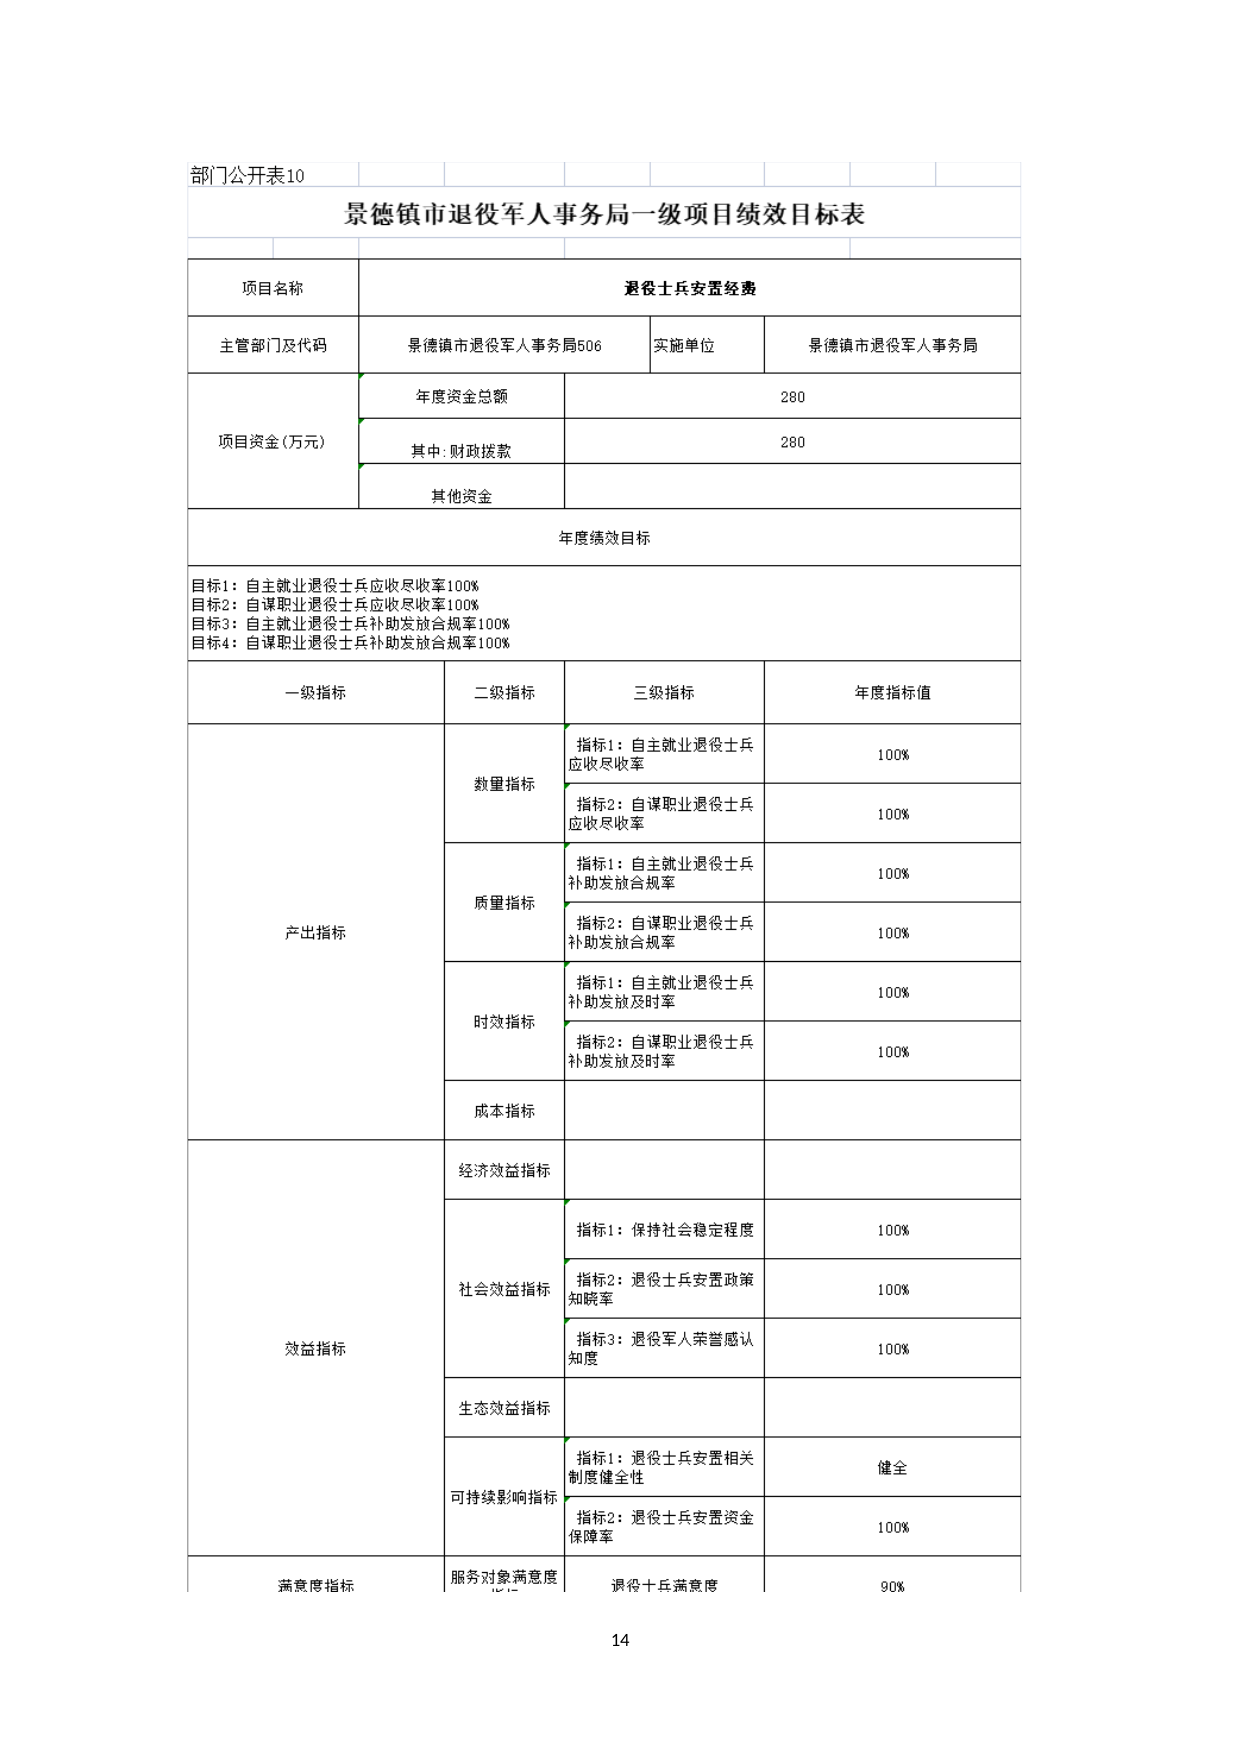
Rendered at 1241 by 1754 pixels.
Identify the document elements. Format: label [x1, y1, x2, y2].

picture [187, 162, 1022, 1592]
